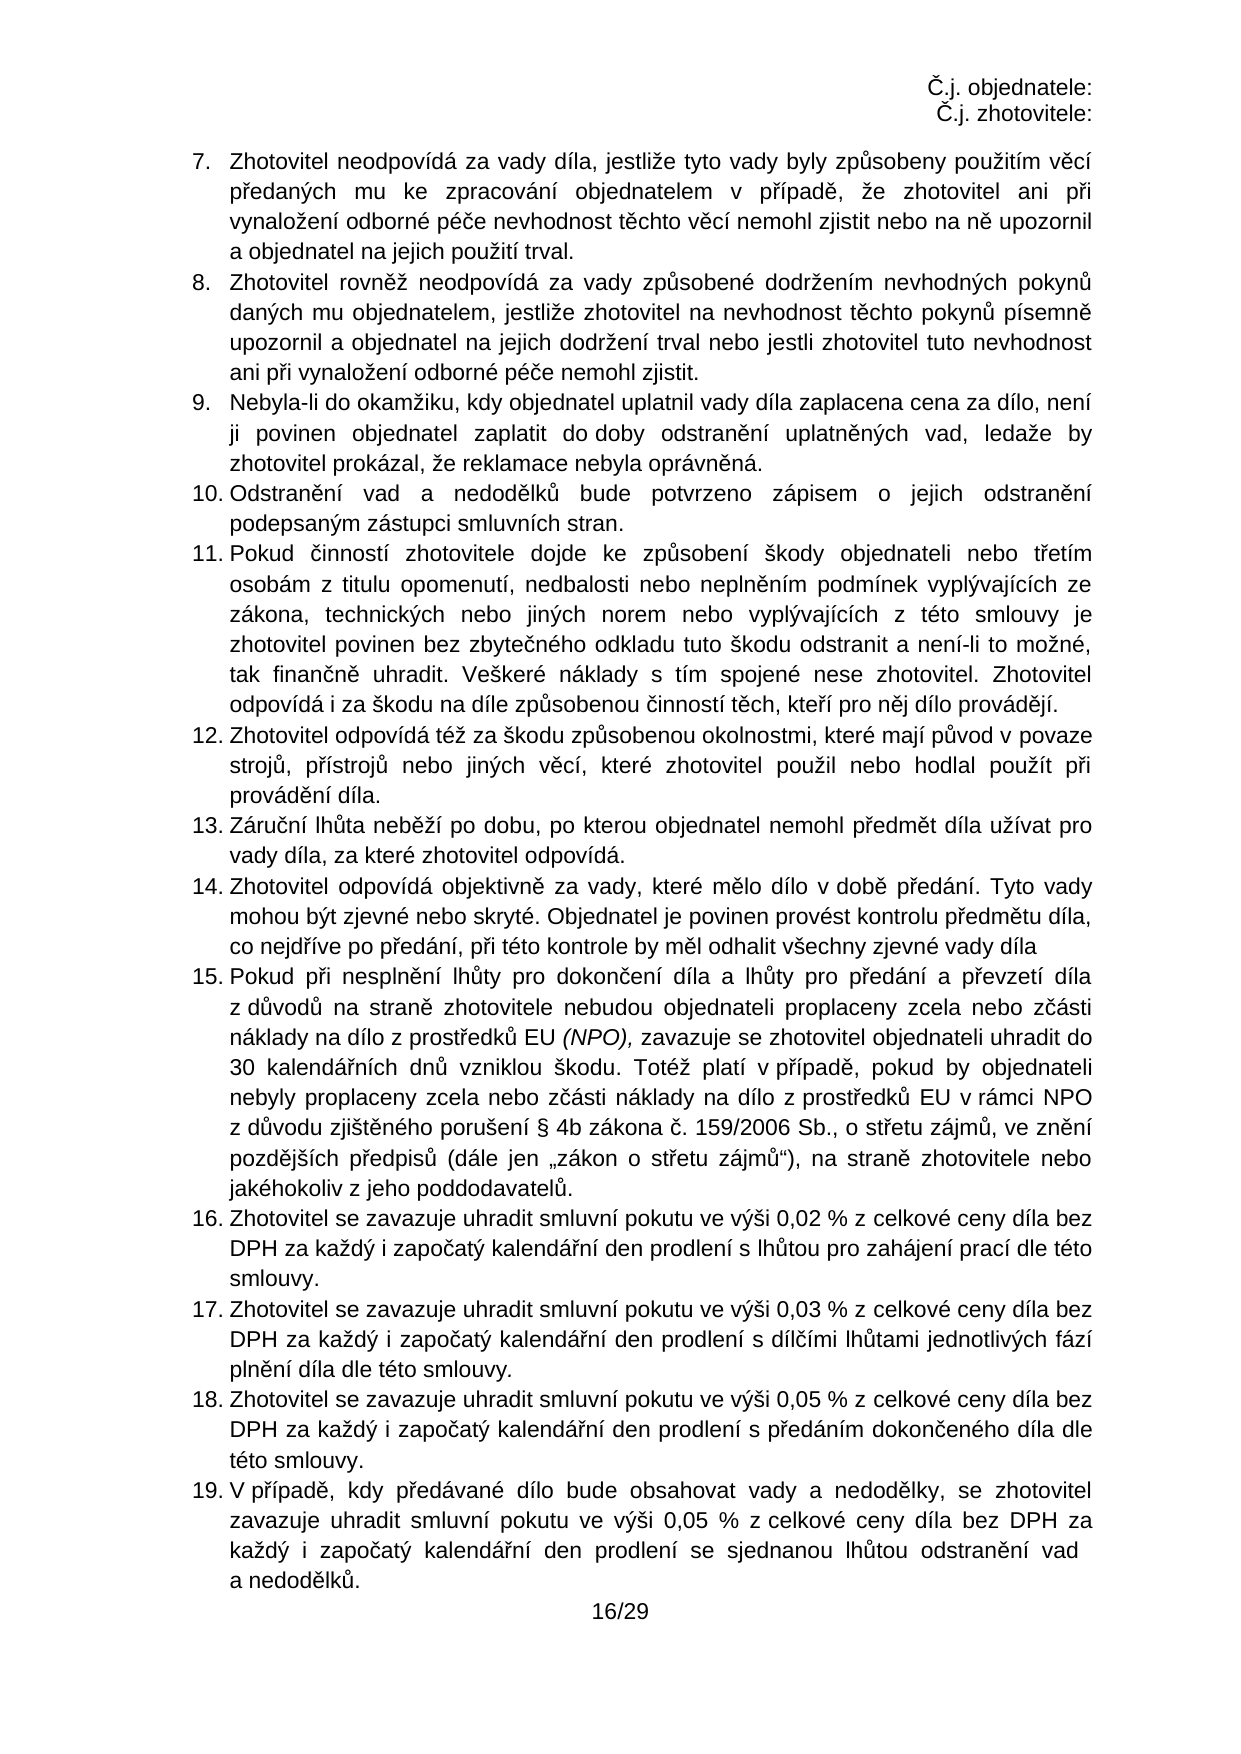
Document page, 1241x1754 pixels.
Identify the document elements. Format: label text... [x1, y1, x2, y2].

list Zhotovitel se zavazuje uhradit smluvní pokutu ve výši 0,03 % z celkové ceny díla bez DPH za každý i započatý kalendářní den prodlení s dílčími lhůtami jednotlivých fází plnění díla dle této smlouvy. [192, 1296, 1093, 1382]
list Zhotovitel se zavazuje uhradit smluvní pokutu ve výši 0,05 % z celkové ceny díla bez DPH za každý i započatý kalendářní den prodlení s předáním dokončeného díla dle této smlouvy. [192, 1386, 1093, 1473]
list Zhotovitel odpovídá též za škodu způsobenou okolnostmi, které mají původ v povaze strojů, přístrojů nebo jiných věcí, které zhotovitel použil nebo hodlal použít při provádění díla. [192, 722, 1093, 808]
list Pokud při nesplnění lhůty pro dokončení díla a lhůty pro předání a převzetí díla z důvodů na straně zhotovitele nebudou objednateli proplaceny zcela nebo zčásti náklady na dílo z prostředků EU (NPO), zavazuje se zhotovitel objednateli uhradit do 30 kalendářních dnů vzniklou škodu. Totéž platí v případě, pokud by objednateli nebyly proplaceny zcela nebo zčásti náklady na dílo z prostředků EU v rámci NPO z důvodu zjištěného porušení § 4b zákona č. 159/2006 Sb., o střetu zájmů, ve znění pozdějších předpisů (dále jen „zákon o střetu zájmů“), na straně zhotovitele nebo jakéhokoliv z jeho poddodavatelů. [192, 963, 1093, 1201]
list Odstranění vad a nedodělků bude potvrzeno zápisem o jejich odstranění podepsaným zástupci smluvních stran. [192, 480, 1093, 536]
list Zhotovitel se zavazuje uhradit smluvní pokutu ve výši 0,02 % z celkové ceny díla bez DPH za každý i započatý kalendářní den prodlení s lhůtou pro zahájení prací dle této smlouvy. [192, 1205, 1093, 1292]
list Zhotovitel odpovídá objektivně za vady, které mělo dílo v době předání. Tyto vady mohou být zjevné nebo skryté. Objednatel je povinen provést kontrolu předmětu díla, co nejdříve po předání, při této kontrole by měl odhalit všechny zjevné vady díla [192, 873, 1093, 959]
list V případě, kdy předávané dílo bude obsahovat vady a nedodělky, se zhotovitel zavazuje uhradit smluvní pokutu ve výši 0,05 % z celkové ceny díla bez DPH za každý i započatý kalendářní den prodlení se sjednanou lhůtou odstranění vad a nedodělků. [192, 1477, 1093, 1594]
list Zhotovitel neodpovídá za vady díla, jestliže tyto vady byly způsobeny použitím věcí předaných mu ke zpracování objednatelem v případě, že zhotovitel ani při vynaložení odborné péče nevhodnost těchto věcí nemohl zjistit nebo na ně upozornil a objednatel na jejich použití trval. [192, 148, 1093, 264]
list Zhotovitel rovněž neodpovídá za vady způsobené dodržením nevhodných pokynů daných mu objednatelem, jestliže zhotovitel na nevhodnost těchto pokynů písemně upozornil a objednatel na jejich dodržení trval nebo jestli zhotovitel tuto nevhodnost ani při vynaložení odborné péče nemohl zjistit. [192, 268, 1093, 385]
list Pokud činností zhotovitele dojde ke způsobení škody objednateli nebo třetím osobám z titulu opomenutí, nedbalosti nebo neplněním podmínek vyplývajících ze zákona, technických nebo jiných norem nebo vyplývajících z této smlouvy je zhotovitel povinen bez zbytečného odkladu tuto škodu odstranit a není-li to možné, tak finančně uhradit. Veškeré náklady s tím spojené nese zhotovitel. Zhotovitel odpovídá i za škodu na díle způsobenou činností těch, kteří pro něj dílo provádějí. [192, 540, 1093, 718]
list Nebyla-li do okamžiku, kdy objednatel uplatnil vady díla zaplacena cena za dílo, není ji povinen objednatel zaplatit do doby odstranění uplatněných vad, ledaže by zhotovitel prokázal, že reklamace nebyla oprávněná. [192, 389, 1093, 476]
list Záruční lhůta neběží po dobu, po kterou objednatel nemohl předmět díla užívat pro vady díla, za které zhotovitel odpovídá. [192, 812, 1093, 869]
